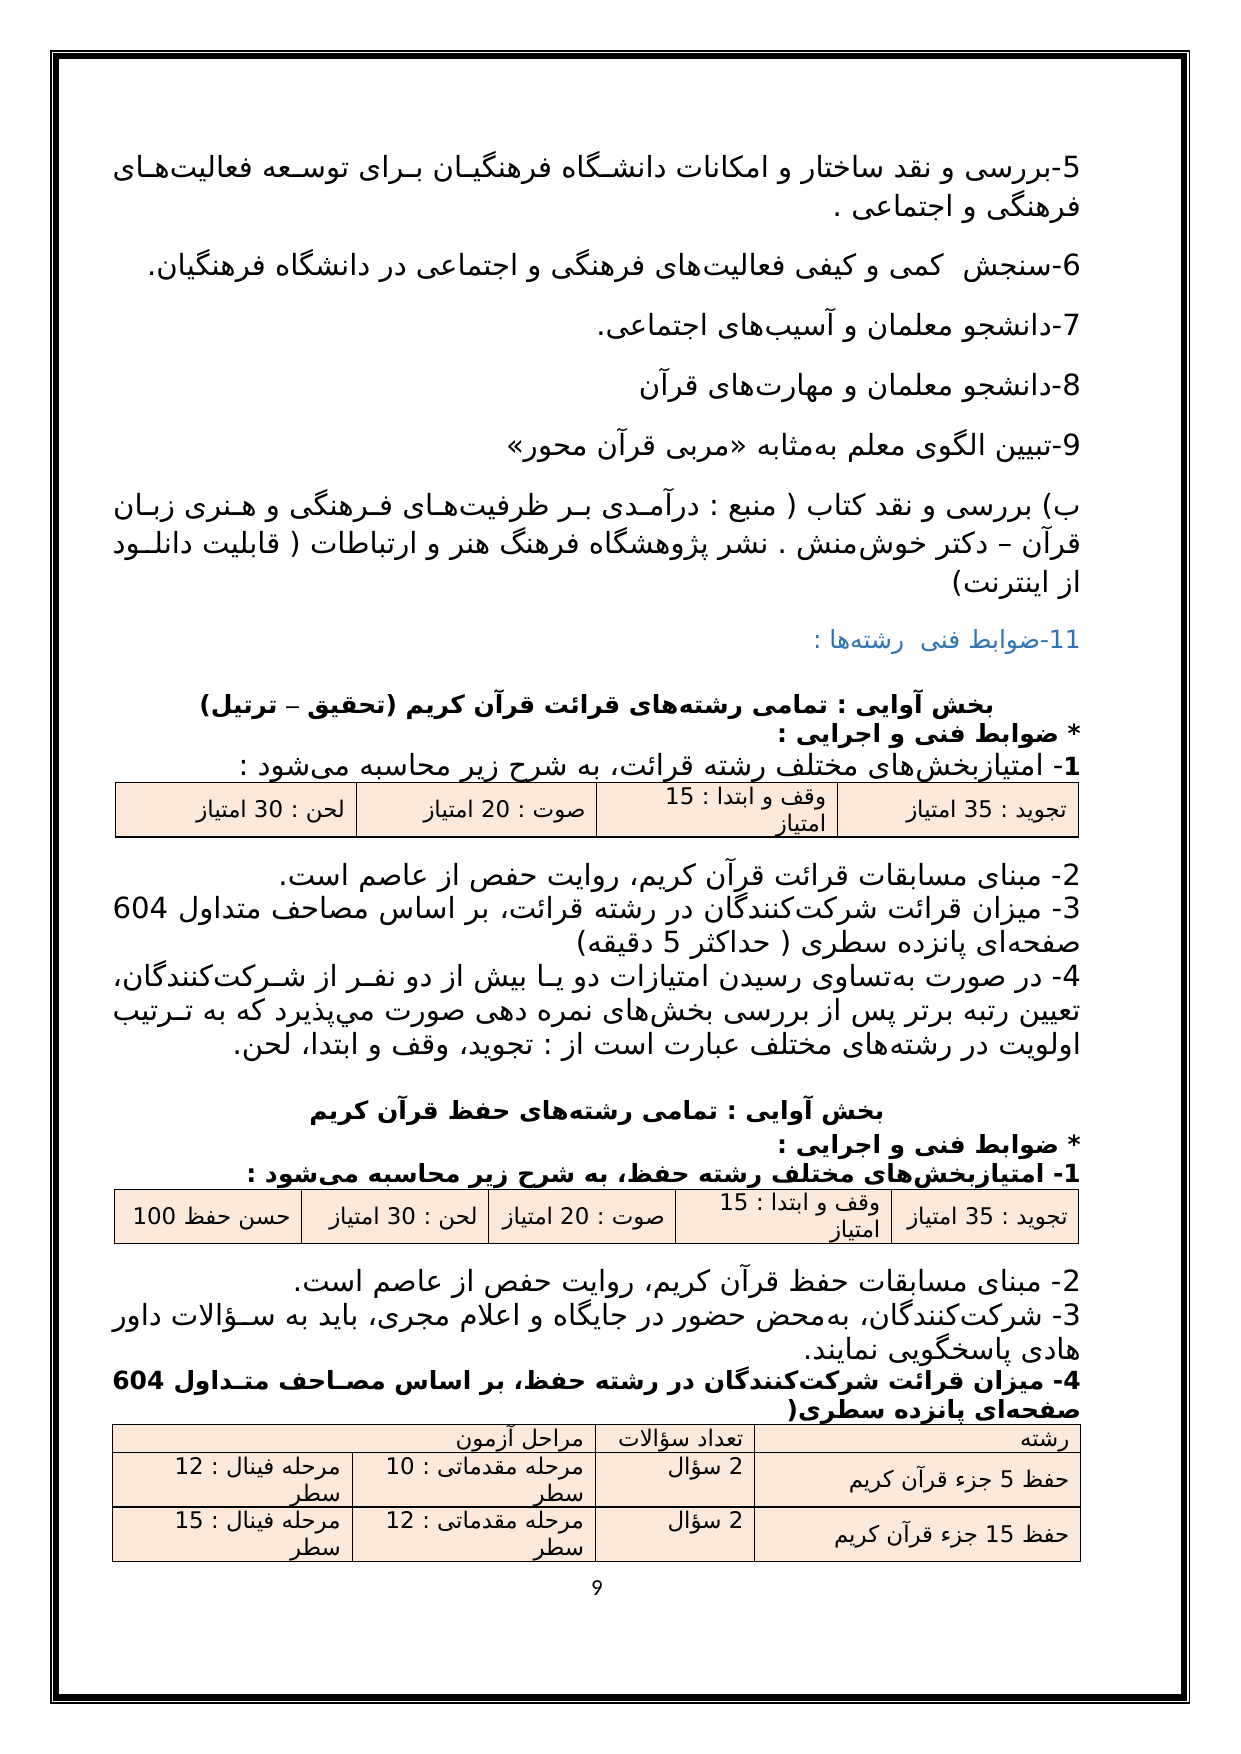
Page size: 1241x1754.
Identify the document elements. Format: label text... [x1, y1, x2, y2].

text * ضوابط فنی و اجرایی : [112, 1130, 1081, 1159]
table_header لحن : 30 امتیاز [302, 1190, 488, 1243]
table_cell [113, 1508, 352, 1561]
table_cell مرحله مقدماتی : 10 سطر [353, 1453, 595, 1506]
table_cell 2 سؤال [596, 1508, 754, 1561]
table_header وقف و ابتدا : 15 امتیاز [676, 1190, 891, 1243]
table_header صوت : 20 امتیاز [357, 783, 596, 836]
text 9-تبیین الگوی معلم به‌مثابه «مربی قرآن محور» [112, 428, 1081, 462]
text 4- میزان قرائت شرکت‌کنندگان در رشته‌ حفظ، بر اساس مصاحف متداول 604 صفحه‌ای پانزده سطری( [112, 1366, 1081, 1424]
text 4- در صورت به‌تساوی رسیدن امتیازات دو یا بیش از دو نفر از شرکت‌کنندگان، تعیین رتبه برتر پس از بررسی بخش‌های نمره دهی صورت مي‌پذیرد که به ترتیب اولویت در رشته‌های مختلف عبارت است از : تجوید، وقف و ابتدا، لحن. [112, 960, 1081, 1062]
table_header لحن : 30 امتیاز [116, 783, 356, 836]
table_header وقف و ابتدا : 15 امتیاز [597, 783, 837, 836]
table_cell 2 سؤال [596, 1453, 754, 1506]
text 2- مبنای مسابقات قرائت قرآن کریم، روایت حفص از عاصم است. [112, 858, 1081, 892]
text بخش آوایی : تمامی رشته‌های حفظ قرآن کریم [112, 1097, 1081, 1126]
table_header مراحل آزمون [113, 1425, 595, 1452]
table_cell مرحله فینال : 12 سطر [113, 1453, 352, 1506]
text 3- شرکت‌کنندگان، به‌محض حضور در جایگاه و اعلام مجری، باید به سؤالات داور هادی پاسخگویی نمایند. [112, 1298, 1081, 1366]
subtitle 11-ضوابط فنی رشته‌ها : [112, 626, 1081, 655]
text * ضوابط فنی و اجرایی : [112, 719, 1081, 748]
table_header تجوید : 35 امتیاز [838, 783, 1078, 836]
text 7-دانشجو معلمان و آسیب‌های اجتماعی. [112, 308, 1081, 342]
text 2- مبنای مسابقات حفظ قرآن کریم، روایت حفص از عاصم است. [112, 1264, 1081, 1298]
text 8-دانشجو معلمان و مهارت‌های قرآن [112, 368, 1081, 402]
table_header رشته [755, 1425, 1080, 1452]
text 3- میزان قرائت شرکت‌کنندگان در رشته‌ قرائت، بر اساس مصاحف متداول 604 صفحه‌ای پانزده سطری ( حداکثر 5 دقیقه) [112, 892, 1081, 960]
text ب) بررسی و نقد کتاب ( منبع : درآمدی بر ظرفیت‌های فرهنگی و هنری زبان قرآن – دکتر خوش‌منش . نشر پژوهشگاه فرهنگ هنر و ارتباطات ( قابلیت دانلود از اینترنت) [112, 488, 1081, 600]
table_header صوت : 20 امتیاز [489, 1190, 675, 1243]
text 1- امتیازبخش‌های مختلف رشته قرائت، به شرح زیر محاسبه می‌شود : [112, 748, 1081, 782]
table_cell حفظ 15 جزء قرآن کریم [755, 1508, 1080, 1561]
text بخش آوایی : تمامی رشته‌های قرائت قرآن کریم (تحقیق – ترتیل) [112, 690, 1081, 719]
text 5-بررسی و نقد ساختار و امکانات دانشگاه فرهنگیان برای توسعه فعالیت‌های فرهنگی و اجتماعی . [112, 150, 1081, 223]
text 6-سنجش کمی و کیفی فعالیت‌های فرهنگی و اجتماعی در دانشگاه فرهنگیان. [112, 249, 1081, 283]
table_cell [353, 1508, 595, 1561]
table_header حسن حفظ 100 [115, 1190, 301, 1243]
table_header تجوید : 35 امتیاز [892, 1190, 1078, 1243]
table_cell حفظ 5 جزء قرآن کریم [755, 1453, 1080, 1506]
table_header تعداد سؤالات [596, 1425, 754, 1452]
text 1- امتیازبخش‌های مختلف رشته حفظ، به شرح زیر محاسبه می‌شود : [112, 1159, 1081, 1188]
